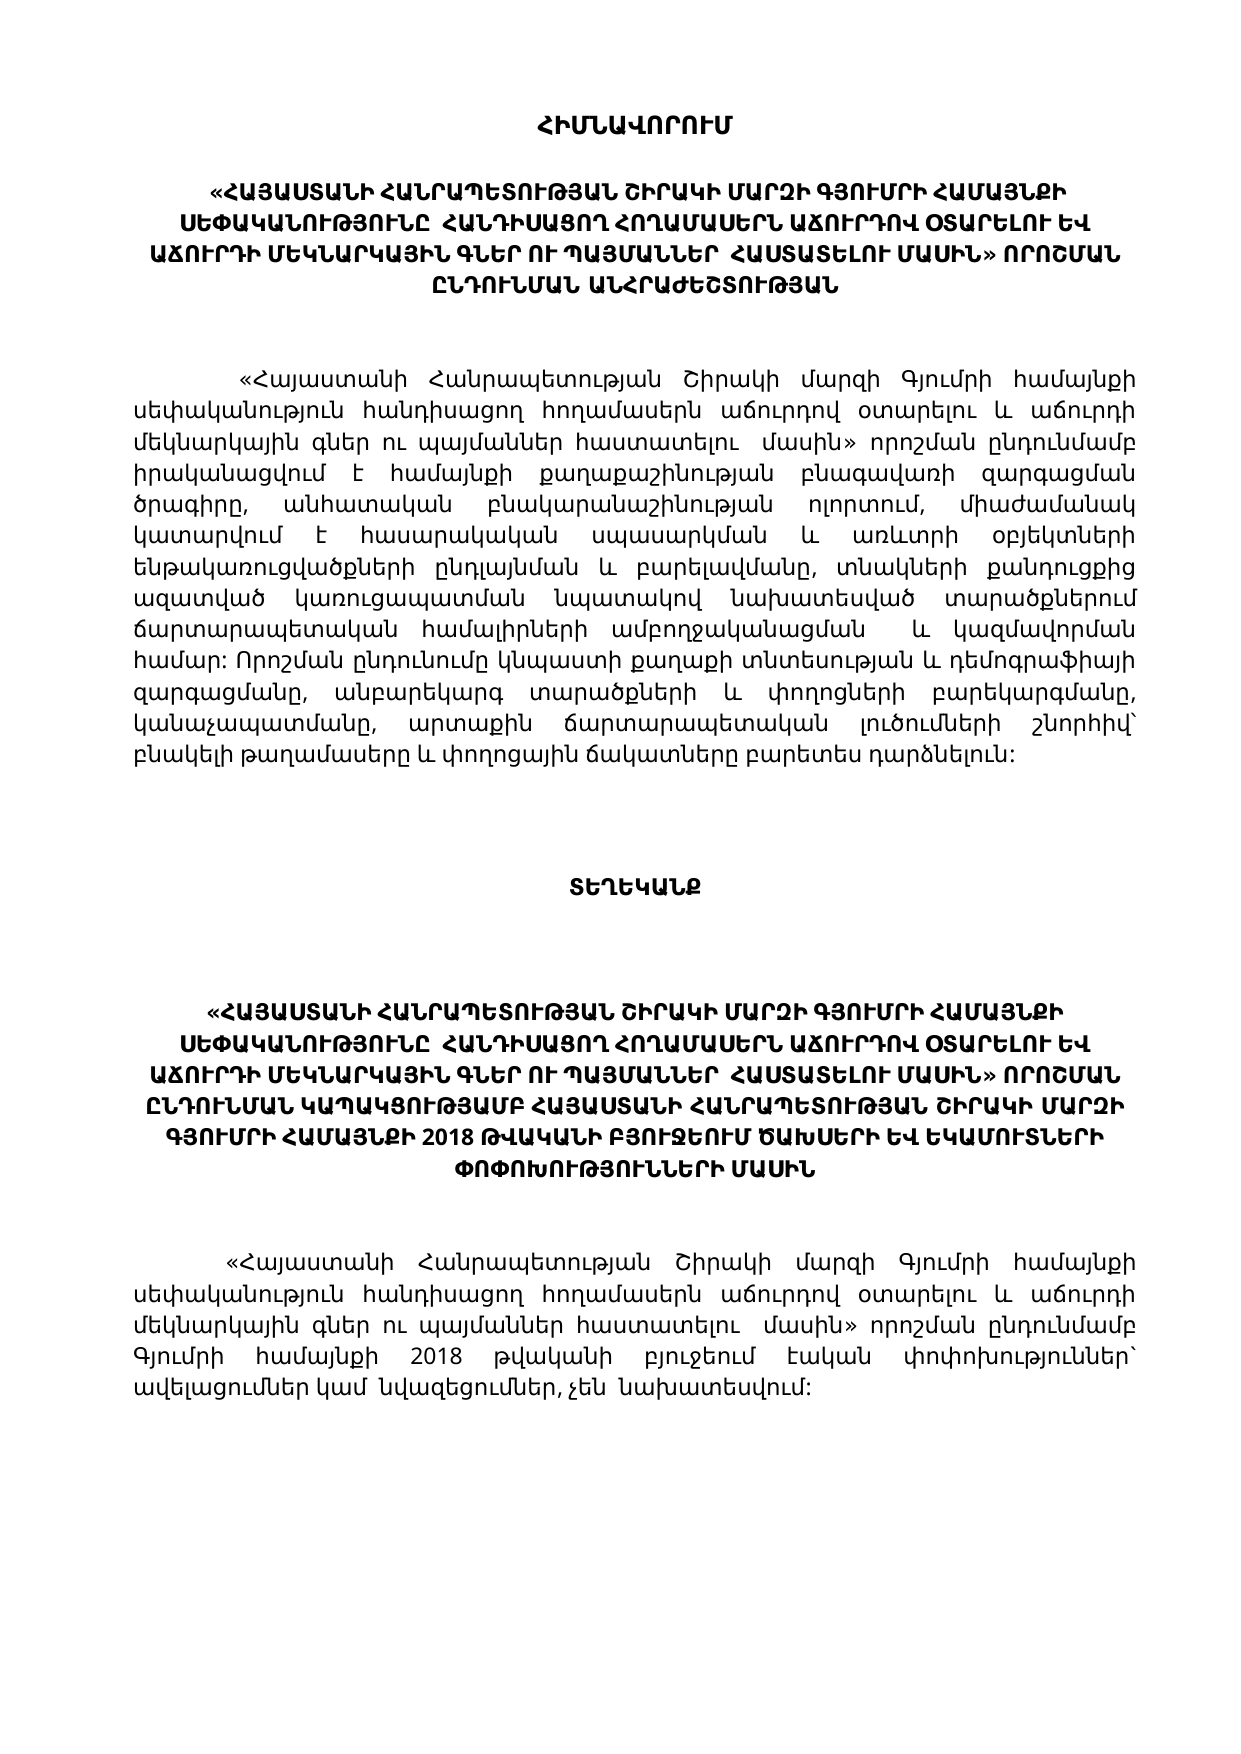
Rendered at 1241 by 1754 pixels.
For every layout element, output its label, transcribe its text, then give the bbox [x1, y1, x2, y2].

text «ՀԱՅԱՍՏԱՆԻ ՀԱՆՐԱՊԵՏՈՒԹՅԱՆ ՇԻՐԱԿԻ ՄԱՐԶԻ ԳՅՈՒՄՐԻ ՀԱՄԱՅՆՔԻ ՍԵՓԱԿԱՆՈՒԹՅՈՒՆԸ ՀԱՆԴԻՍԱՑՈՂ ՀՈՂԱՄԱՍԵՐՆ ԱՃՈՒՐԴՈՎ ՕՏԱՐԵԼՈՒ ԵՎ ԱՃՈՒՐԴԻ ՄԵԿՆԱՐԿԱՅԻՆ ԳՆԵՐ ՈՒ ՊԱՅՄԱՆՆԵՐ ՀԱՍՏԱՏԵԼՈՒ ՄԱՍԻՆ» ՈՐՈՇՄԱՆ ԸՆԴՈՒՆՄԱՆ ԱՆՀՐԱԺԵՇՏՈՒԹՅԱՆ [133, 175, 1137, 300]
text «ՀԱՅԱՍՏԱՆԻ ՀԱՆՐԱՊԵՏՈՒԹՅԱՆ ՇԻՐԱԿԻ ՄԱՐԶԻ ԳՅՈՒՄՐԻ ՀԱՄԱՅՆՔԻ ՍԵՓԱԿԱՆՈՒԹՅՈՒՆԸ ՀԱՆԴԻՍԱՑՈՂ ՀՈՂԱՄԱՍԵՐՆ ԱՃՈՒՐԴՈՎ ՕՏԱՐԵԼՈՒ ԵՎ ԱՃՈՒՐԴԻ ՄԵԿՆԱՐԿԱՅԻՆ ԳՆԵՐ ՈՒ ՊԱՅՄԱՆՆԵՐ ՀԱՍՏԱՏԵԼՈՒ ՄԱՍԻՆ» ՈՐՈՇՄԱՆ ԸՆԴՈՒՆՄԱՆ ԿԱՊԱԿՑՈՒԹՅԱՄԲ ՀԱՅԱՍՏԱՆԻ ՀԱՆՐԱՊԵՏՈՒԹՅԱՆ ՇԻՐԱԿԻ ՄԱՐԶԻ ԳՅՈՒՄՐԻ ՀԱՄԱՅՆՔԻ 2018 ԹՎԱԿԱՆԻ ԲՅՈՒՋԵՈՒՄ ԾԱԽՍԵՐԻ ԵՎ ԵԿԱՄՈՒՏՆԵՐԻ ՓՈՓՈԽՈՒԹՅՈՒՆՆԵՐԻ ՄԱՍԻՆ [133, 996, 1137, 1184]
text ՀԻՄՆԱՎՈՐՈՒՄ [133, 107, 1137, 141]
text «Հայաստանի Հանրապետության Շիրակի մարզի Գյումրի համայնքի սեփականություն հանդիսացող հողամասերն աճուրդով օտարելու և աճուրդի մեկնարկային գներ ու պայմաններ հաստատելու մասին» որոշման ընդունմամբ Գյումրի համայնքի 2018 թվականի բյուջեում էական փոփոխություններ` ավելացումներ կամ նվազեցումներ, չեն նախատեսվում: [133, 1246, 1137, 1403]
text ՏԵՂԵԿԱՆՔ [133, 871, 1137, 903]
text «Հայաստանի Հանրապետության Շիրակի մարզի Գյումրի համայնքի սեփականություն հանդիսացող հողամասերն աճուրդով օտարելու և աճուրդի մեկնարկային գներ ու պայմաններ հաստատելու մասին» որոշման ընդունմամբ իրականացվում է համայնքի քաղաքաշինության բնագավառի զարգացման ծրագիրը, անհատական բնակարանաշինության ոլորտում, միաժամանակ կատարվում է հասարակական սպասարկման և առևտրի օբյեկտների ենթակառուցվածքների ընդլայնման և բարելավմանը, տնակների քանդուցքից ազատված կառուցապատման նպատակով նախատեսված տարածքներում ճարտարապետական համալիրների ամբողջականացման և կազմավորման համար: Որոշման ընդունումը կնպաստի քաղաքի տնտեսության և դեմոգրաֆիայի զարգացմանը, անբարեկարգ տարածքների և փողոցների բարեկարգմանը, կանաչապատմանը, արտաքին ճարտարապետական լուծումների շնորհիվ՝ բնակելի թաղամասերը և փողոցային ճակատները բարետես դարձնելուն: [133, 363, 1137, 769]
